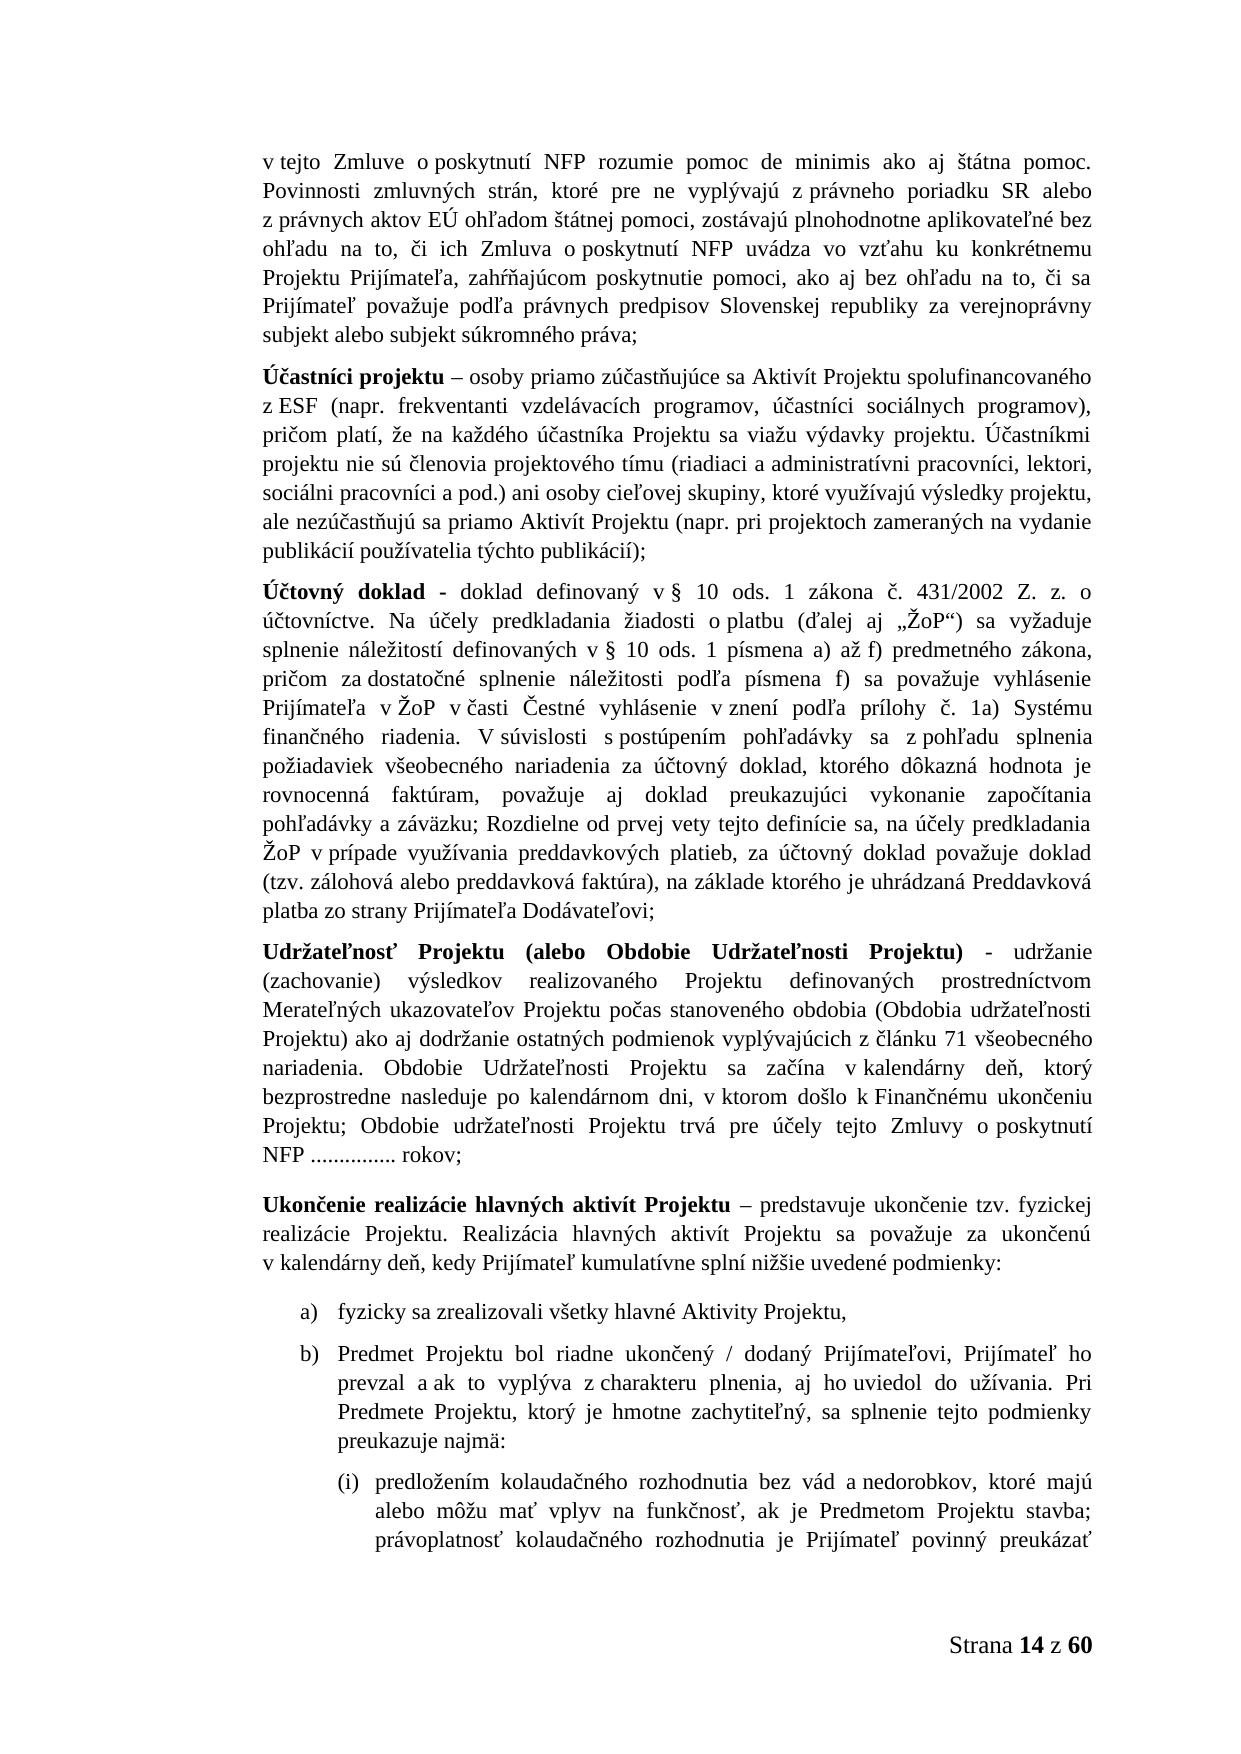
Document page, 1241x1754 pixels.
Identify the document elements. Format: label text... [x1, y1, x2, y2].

list Účtovný doklad - doklad definovaný v § 10 ods. 1 zákona č. 431/2002 Z. z. o účtovníctve. Na účely predkladania žiadosti o platbu (ďalej aj „ŽoP“) sa vyžaduje splnenie náležitostí definovaných v § 10 ods. 1 písmena a) až f) predmetného zákona, pričom za dostatočné splnenie náležitosti podľa písmena f) sa považuje vyhlásenie Prijímateľa v ŽoP v časti Čestné vyhlásenie v znení podľa prílohy č. 1a) Systému finančného riadenia. V súvislosti s postúpením pohľadávky sa z pohľadu splnenia požiadaviek všeobecného nariadenia za účtovný doklad, ktorého dôkazná hodnota je rovnocenná faktúram, považuje aj doklad preukazujúci vykonanie započítania pohľadávky a záväzku; Rozdielne od prvej vety tejto definície sa, na účely predkladania ŽoP v prípade využívania preddavkových platieb, za účtovný doklad považuje doklad (tzv. zálohová alebo preddavková faktúra), na základe ktorého je uhrádzaná Preddavková platba zo strany Prijímateľa Dodávateľovi; [262, 578, 1092, 923]
list Účastníci projektu – osoby priamo zúčastňujúce sa Aktivít Projektu spolufinancovaného z ESF (napr. frekventanti vzdelávacích programov, účastníci sociálnych programov), pričom platí, že na každého účastníka Projektu sa viažu výdavky projektu. Účastníkmi projektu nie sú členovia projektového tímu (riadiaci a administratívni pracovníci, lektori, sociálni pracovníci a pod.) ani osoby cieľovej skupiny, ktoré využívajú výsledky projektu, ale nezúčastňujú sa priamo Aktivít Projektu (napr. pri projektoch zameraných na vydanie publikácií používatelia týchto publikácií); [262, 363, 1092, 563]
text Udržateľnosť Projektu (alebo Obdobie Udržateľnosti Projektu) - udržanie (zachovanie) výsledkov realizovaného Projektu definovaných prostredníctvom Merateľných ukazovateľov Projektu počas stanoveného obdobia (Obdobia udržateľnosti Projektu) ako aj dodržanie ostatných podmienok vyplývajúcich z článku 71 všeobecného nariadenia. Obdobie Udržateľnosti Projektu sa začína v kalendárny deň, ktorý bezprostredne nasleduje po kalendárnom dni, v ktorom došlo k Finančnému ukončeniu Projektu; Obdobie udržateľnosti Projektu trvá pre účely tejto Zmluvy o poskytnutí NFP ............... rokov; [262, 938, 1092, 1167]
list Predmet Projektu bol riadne ukončený / dodaný Prijímateľovi, Prijímateľ ho prevzal a ak to vyplýva z charakteru plnenia, aj ho uviedol do užívania. Pri Predmete Projektu, ktorý je hmotne zachytiteľný, sa splnenie tejto podmienky preukazuje najmä: [300, 1340, 1092, 1453]
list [262, 148, 1092, 348]
text Ukončenie realizácie hlavných aktivít Projektu – predstavuje ukončenie tzv. fyzickej realizácie Projektu. Realizácia hlavných aktivít Projektu sa považuje za ukončenú v kalendárny deň, kedy Prijímateľ kumulatívne splní nižšie uvedené podmienky: [262, 1191, 1092, 1275]
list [337, 1468, 1092, 1552]
list fyzicky sa zrealizovali všetky hlavné Aktivity Projektu, [300, 1298, 1092, 1325]
